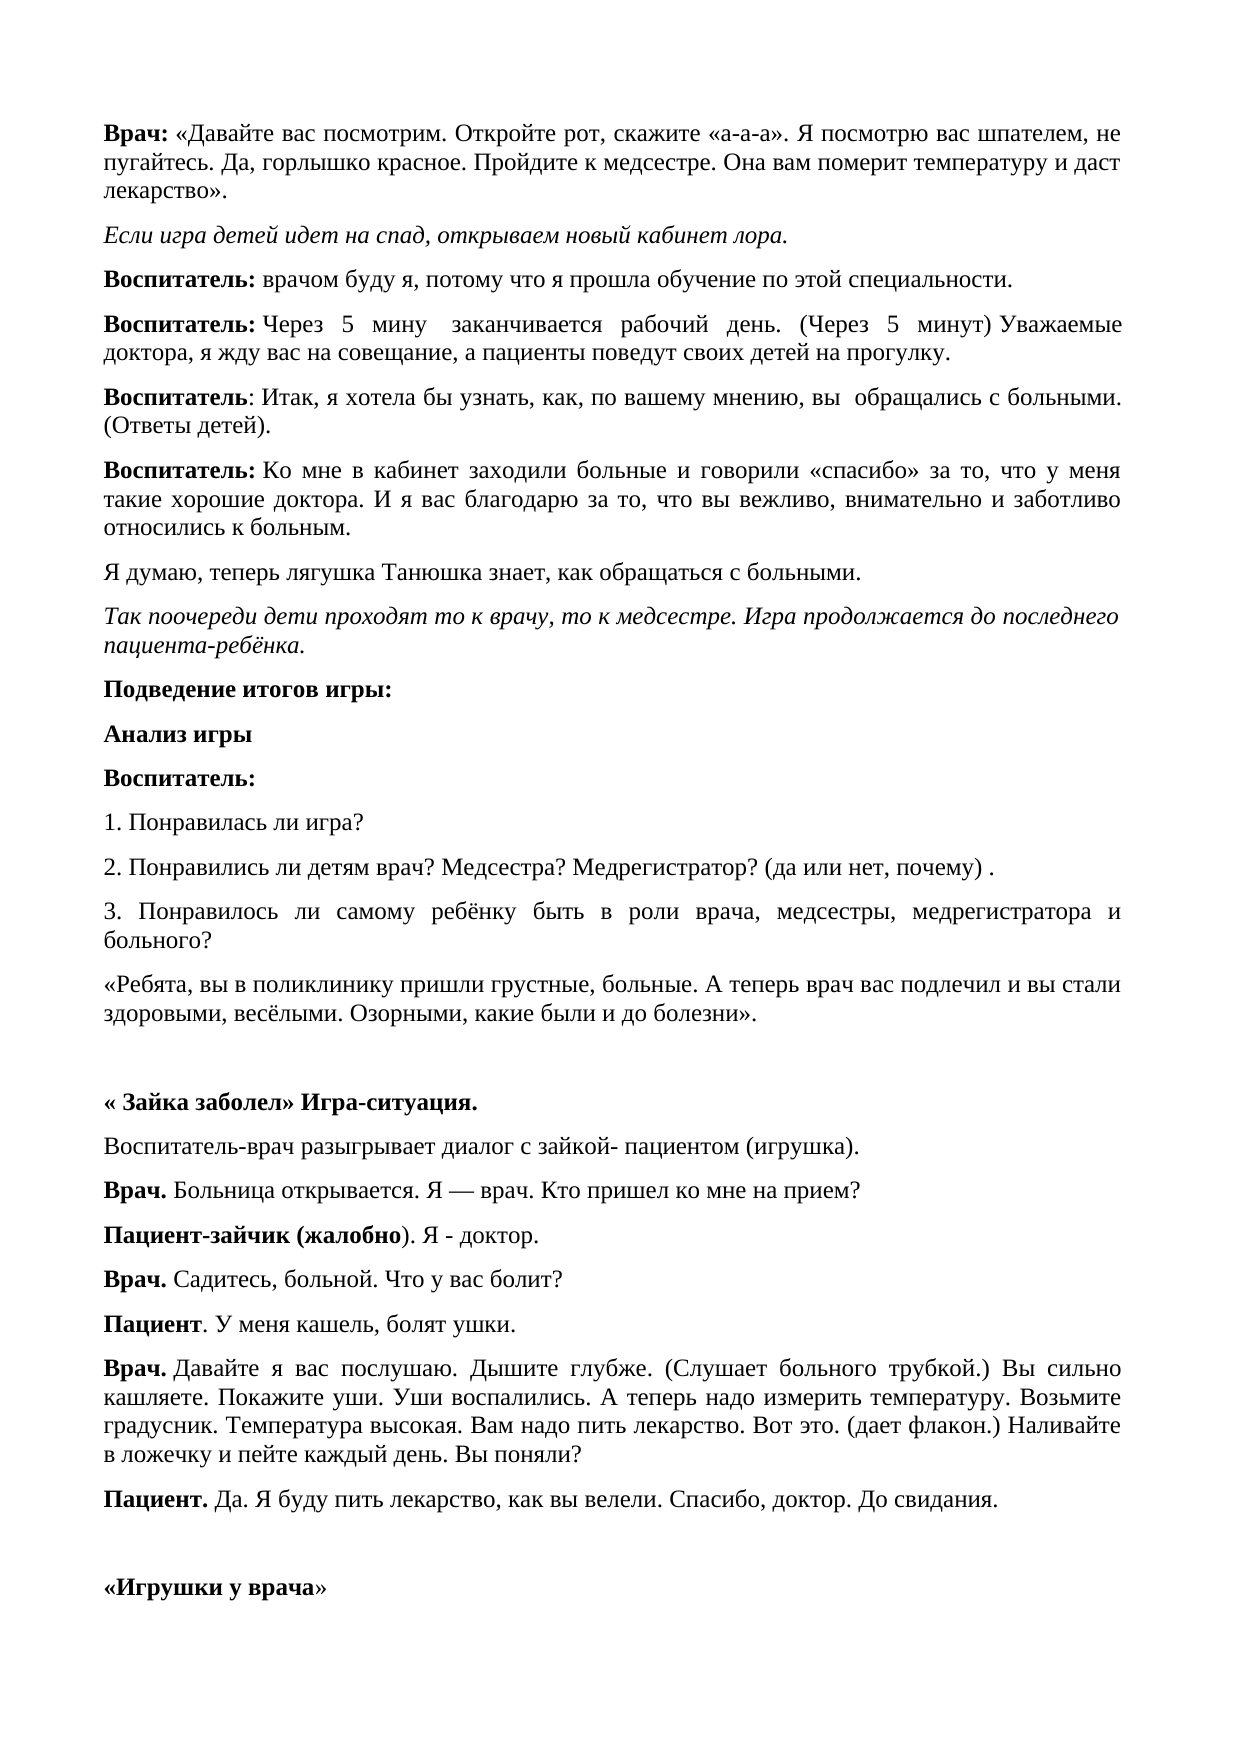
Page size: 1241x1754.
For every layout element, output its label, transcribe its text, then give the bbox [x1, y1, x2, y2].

text «Ребята, вы в поликлинику пришли грустные, больные. А теперь врач вас подлечил и вы стали здоровыми, весёлыми. Озорными, какие были и до болезни». [103, 969, 1122, 1027]
text Врач. Больница открывается. Я — врач. Кто пришел ко мне на прием? [103, 1176, 1122, 1204]
text Воспитатель: Через 5 мину заканчивается рабочий день. (Через 5 минут) Уважаемые доктора, я жду вас на совещание, а пациенты поведут своих детей на прогулку. [103, 309, 1122, 366]
text Врач. Садитесь, больной. Что у вас болит? [103, 1264, 1122, 1293]
text Врач. Давайте я вас послушаю. Дышите глубже. (Слушает больного трубкой.) Вы сильно кашляете. Покажите уши. Уши воспалились. А теперь надо измерить температуру. Возьмите градусник. Температура высокая. Вам надо пить лекарство. Вот это. (дает флакон.) Наливайте в ложечку и пейте каждый день. Вы поняли? [103, 1353, 1122, 1468]
text Воспитатель: врачом буду я, потому что я прошла обучение по этой специальности. [103, 264, 1122, 293]
text Пациент-зайчик (жалобно). Я - доктор. [103, 1220, 1122, 1249]
text Анализ игры [103, 719, 1122, 747]
text «Игрушки у врача» [103, 1572, 1122, 1601]
text Подведение итогов игры: [103, 674, 1122, 703]
text Так поочереди дети проходят то к врачу, то к медсестре. Игра продолжается до последнего пациента-ребёнка. [103, 601, 1122, 659]
text Если игра детей идет на спад, открываем новый кабинет лора. [103, 220, 1122, 249]
text Воспитатель: [103, 763, 1122, 792]
text 3. Понравилось ли самому ребёнку быть в роли врача, медсестры, медрегистратора и больного? [103, 896, 1122, 954]
text Пациент. Да. Я буду пить лекарство, как вы велели. Спасибо, доктор. До свидания. [103, 1484, 1122, 1512]
text « Зайка заболел» Игра-ситуация. [103, 1087, 1122, 1116]
text Я думаю, теперь лягушка Танюшка знает, как обращаться с больными. [103, 557, 1122, 586]
text Врач: «Давайте вас посмотрим. Откройте рот, скажите «а-а-а». Я посмотрю вас шпателем, не пугайтесь. Да, горлышко красное. Пройдите к медсестре. Она вам померит температуру и даст лекарство». [103, 118, 1122, 204]
text Пациент. У меня кашель, болят ушки. [103, 1309, 1122, 1337]
text 1. Понравилась ли игра? [103, 807, 1122, 836]
text Воспитатель: Итак, я хотела бы узнать, как, по вашему мнению, вы обращались с больными. (Ответы детей). [103, 382, 1122, 439]
text Воспитатель-врач разыгрывает диалог с зайкой- пациентом (игрушка). [103, 1131, 1122, 1160]
text 2. Понравились ли детям врач? Медсестра? Медрегистратор? (да или нет, почему) . [103, 852, 1122, 881]
text Воспитатель: Ко мне в кабинет заходили больные и говорили «спасибо» за то, что у меня такие хорошие доктора. И я вас благодарю за то, что вы вежливо, внимательно и заботливо относились к больным. [103, 455, 1122, 541]
